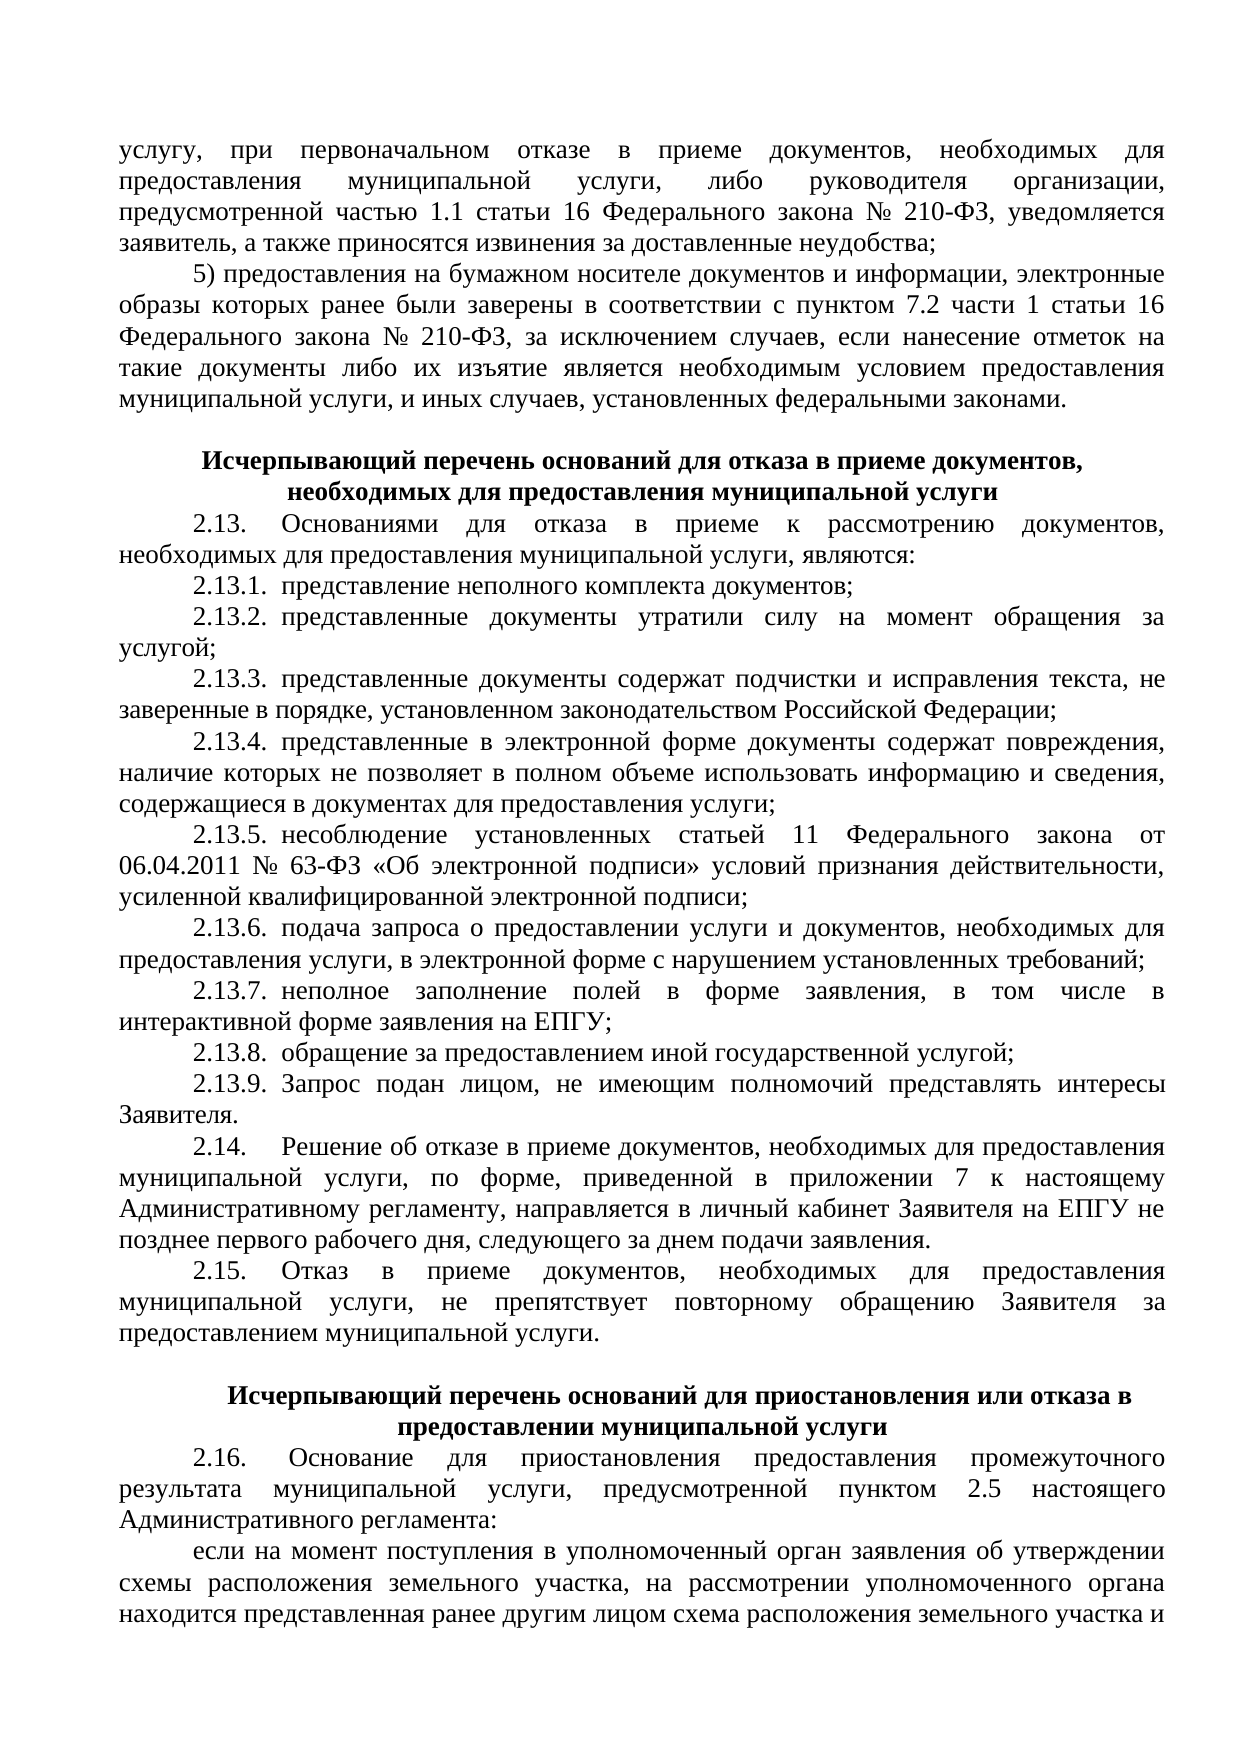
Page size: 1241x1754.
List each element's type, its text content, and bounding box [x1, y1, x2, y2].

list представление неполного комплекта документов; [119, 569, 1166, 600]
list Запрос подан лицом, не имеющим полномочий представлять интересы Заявителя. [119, 1067, 1166, 1129]
list обращение за предоставлением иной государственной услугой; [119, 1036, 1166, 1067]
list Отказ в приеме документов, необходимых для предоставления муниципальной услуги, не препятствует повторному обращению Заявителя за предоставлением муниципальной услуги. [119, 1254, 1166, 1348]
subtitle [119, 133, 1166, 257]
list несоблюдение установленных статьей 11 Федерального закона от 06.04.2011 № 63-ФЗ «Об электронной подписи» условий признания действительности, усиленной квалифицированной электронной подписи; [119, 818, 1166, 912]
list Решение об отказе в приеме документов, необходимых для предоставления муниципальной услуги, по форме, приведенной в приложении 7 к настоящему Административному регламенту, направляется в личный кабинет Заявителя на ЕПГУ не позднее первого рабочего дня, следующего за днем подачи заявления. [119, 1129, 1166, 1254]
list неполное заполнение полей в форме заявления, в том числе в интерактивной форме заявления на ЕПГУ; [119, 974, 1166, 1036]
list представленные документы содержат подчистки и исправления текста, не заверенные в порядке, установленном законодательством Российской Федерации; [119, 662, 1166, 725]
subtitle 5) предоставления на бумажном носителе документов и информации, электронные образы которых ранее были заверены в соответствии с пунктом 7.2 части 1 статьи 16 Федерального закона № 210-ФЗ, за исключением случаев, если нанесение отметок на такие документы либо их изъятие является необходимым условием предоставления муниципальной услуги, и иных случаев, установленных федеральными законами. [119, 257, 1166, 413]
list подача запроса о предоставлении услуги и документов, необходимых для предоставления услуги, в электронной форме с нарушением установленных требований; [119, 912, 1166, 974]
subtitle Исчерпывающий перечень оснований для отказа в приеме документов, необходимых для предоставления муниципальной услуги [119, 444, 1166, 507]
list представленные документы утратили силу на момент обращения за услугой; [119, 600, 1166, 662]
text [119, 1534, 1166, 1628]
list представленные в электронной форме документы содержат повреждения, наличие которых не позволяет в полном объеме использовать информацию и сведения, содержащиеся в документах для предоставления услуги; [119, 725, 1166, 818]
list Основаниями для отказа в приеме к рассмотрению документов, необходимых для предоставления муниципальной услуги, являются: [119, 507, 1166, 569]
subtitle Исчерпывающий перечень оснований для приостановления или отказа в предоставлении муниципальной услуги [119, 1379, 1166, 1441]
list Основание для приостановления предоставления промежуточного результата муниципальной услуги, предусмотренной пунктом 2.5 настоящего Административного регламента: [119, 1441, 1166, 1534]
